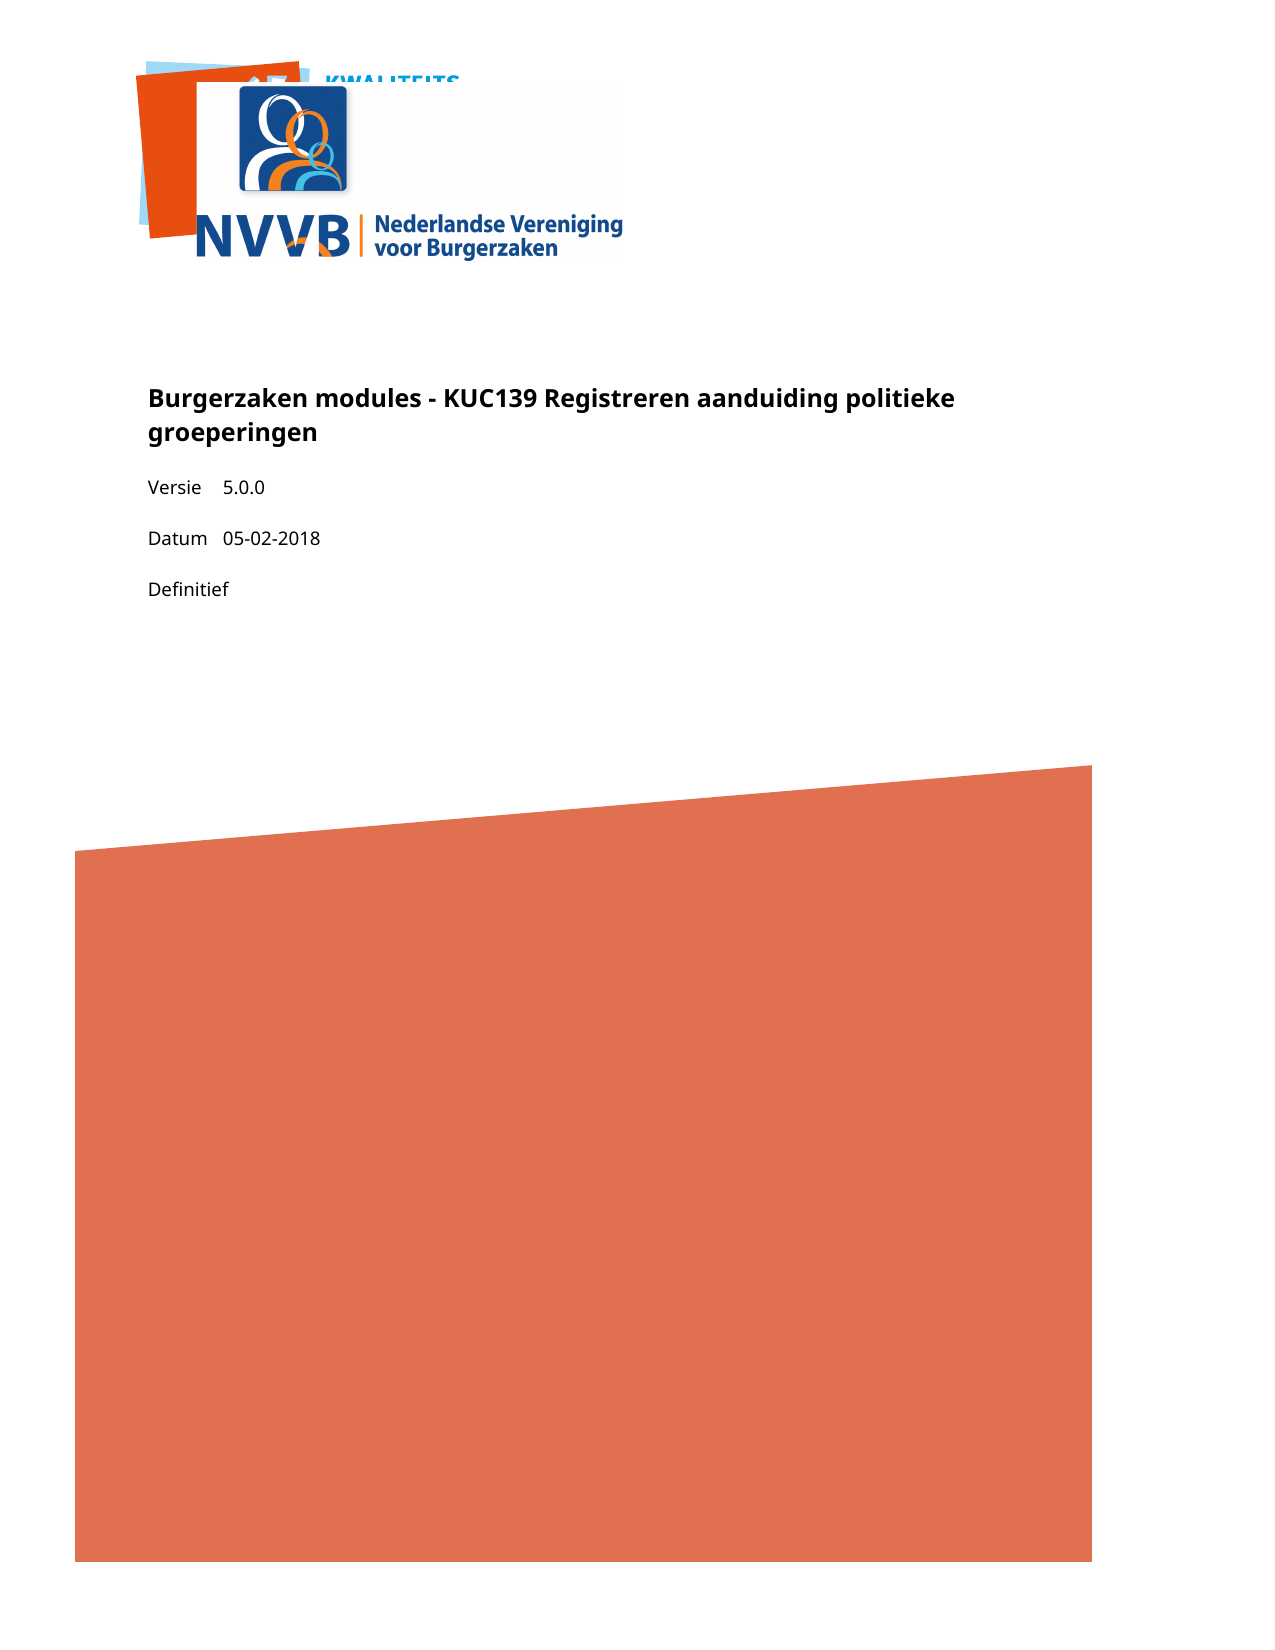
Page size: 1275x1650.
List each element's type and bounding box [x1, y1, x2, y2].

picture [196, 81, 624, 262]
